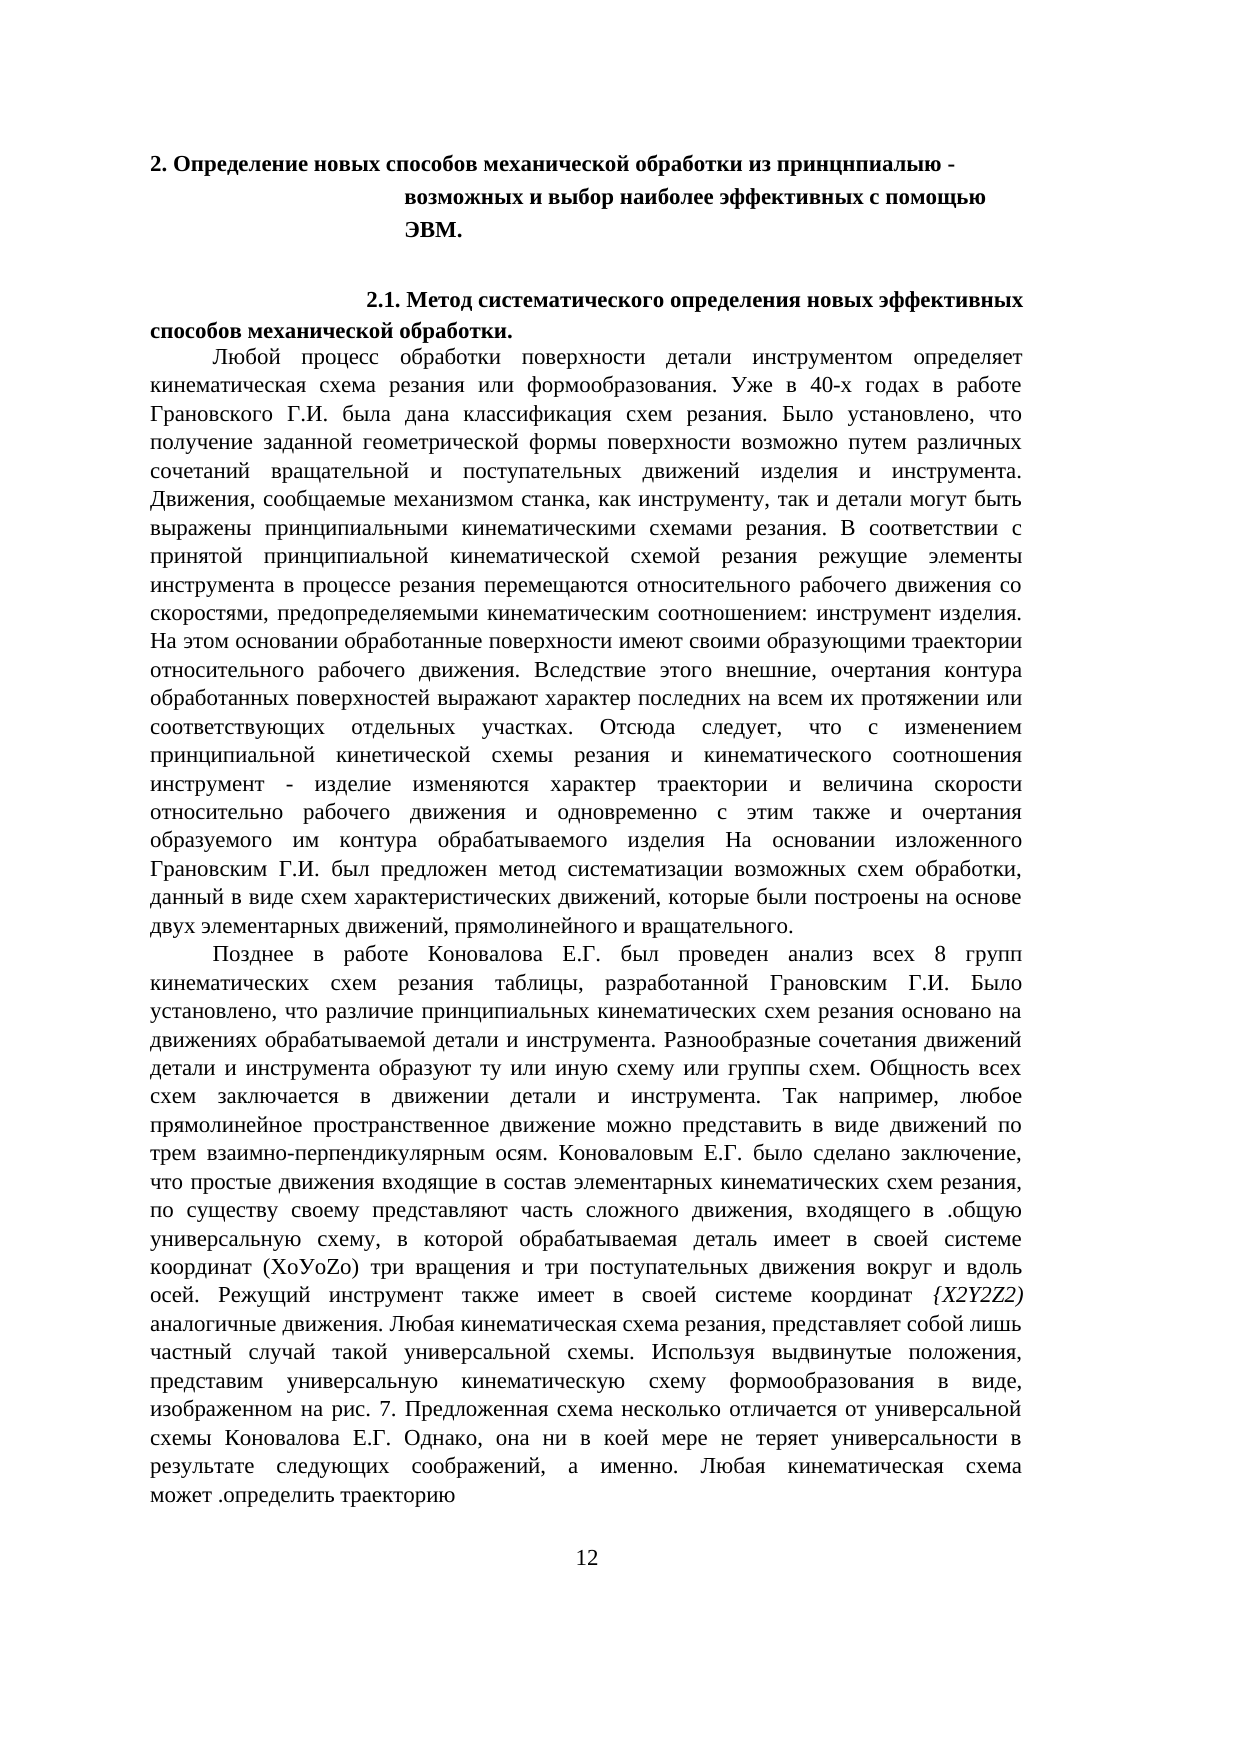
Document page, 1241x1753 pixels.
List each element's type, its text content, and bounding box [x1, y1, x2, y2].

text Любой процесс обработки поверхности детали инструментом определяет кинематическая схема резания или формообразования. Уже в 40-х годах в работе Грановского Г.И. была дана классификация схем резания. Было установлено, что получение заданной геометрической формы поверхности возможно путем различных сочетаний вращательной и поступательных движений изделия и инструмента. Движения, сообщаемые механизмом станка, как инструменту, так и детали могут быть выражены принципиальными кинематическими схемами резания. В соответствии с принятой принципиальной кинематической схемой резания режущие элементы инструмента в процессе резания перемещаются относительного рабочего движения со скоростями, предопределяемыми кинематическим соотношением: инструмент изделия. На этом основании обработанные поверхности имеют своими образующими траектории относительного рабочего движения. Вследствие этого внешние, очертания контура обработанных поверхностей выражают характер последних на всем их протяжении или соответствующих отдельных участках. Отсюда следует, что с изменением принципиальной кинетической схемы резания и кинематического соотношения инструмент - изделие изменяются характер траектории и величина скорости относительно рабочего движения и одновременно с этим также и очертания образуемого им контура обрабатываемого изделия На основании изложенного Грановским Г.И. был предложен метод систематизации возможных схем обработки, данный в виде схем характеристических движений, которые были построены на основе двух элементарных движений, прямолинейного и вращательного. [150, 343, 1023, 938]
text Позднее в работе Коновалова Е.Г. был проведен анализ всех 8 групп кинематических схем резания таблицы, разработанной Грановским Г.И. Было установлено, что различие принципиальных кинематических схем резания основано на движениях обрабатываемой детали и инструмента. Разнообразные сочетания движений детали и инструмента образуют ту или иную схему или группы схем. Общность всех схем заключается в движении детали и инструмента. Так например, любое прямолинейное пространственное движение можно представить в виде движений по трем взаимно-перпендикулярным осям. Коноваловым Е.Г. было сделано заключение, что простые движения входящие в состав элементарных кинематических схем резания, по существу своему представляют часть сложного движения, входящего в .общую универсальную схему, в которой обрабатываемая деталь имеет в своей системе координат (ХоУоZо) три вращения и три поступательных движения вокруг и вдоль осей. Режущий инструмент также имеет в своей системе координат {Х2Y2Z2) аналогичные движения. Любая кинематическая схема резания, представляет собой лишь частный случай такой универсальной схемы. Используя выдвинутые положения, представим универсальную кинематическую схему формообразования в виде, изображенном на рис. 7. Предложенная схема несколько отличается от универсальной схемы Коновалова Е.Г. Однако, она ни в коей мере не теряет универсальности в результате следующих соображений, а именно. Любая кинематическая схема может .определить траекторию [150, 940, 1023, 1507]
text способов механической обработки. [150, 317, 1023, 343]
text 12 [150, 1544, 1023, 1571]
text 2.1. Метод систематического определения новых эффективных [150, 286, 1023, 313]
text 2. Определение новых способов механической обработки из принцнпиалыю - возможных и выбор наиболее эффективных с помощью ЭВМ. [150, 150, 1023, 242]
